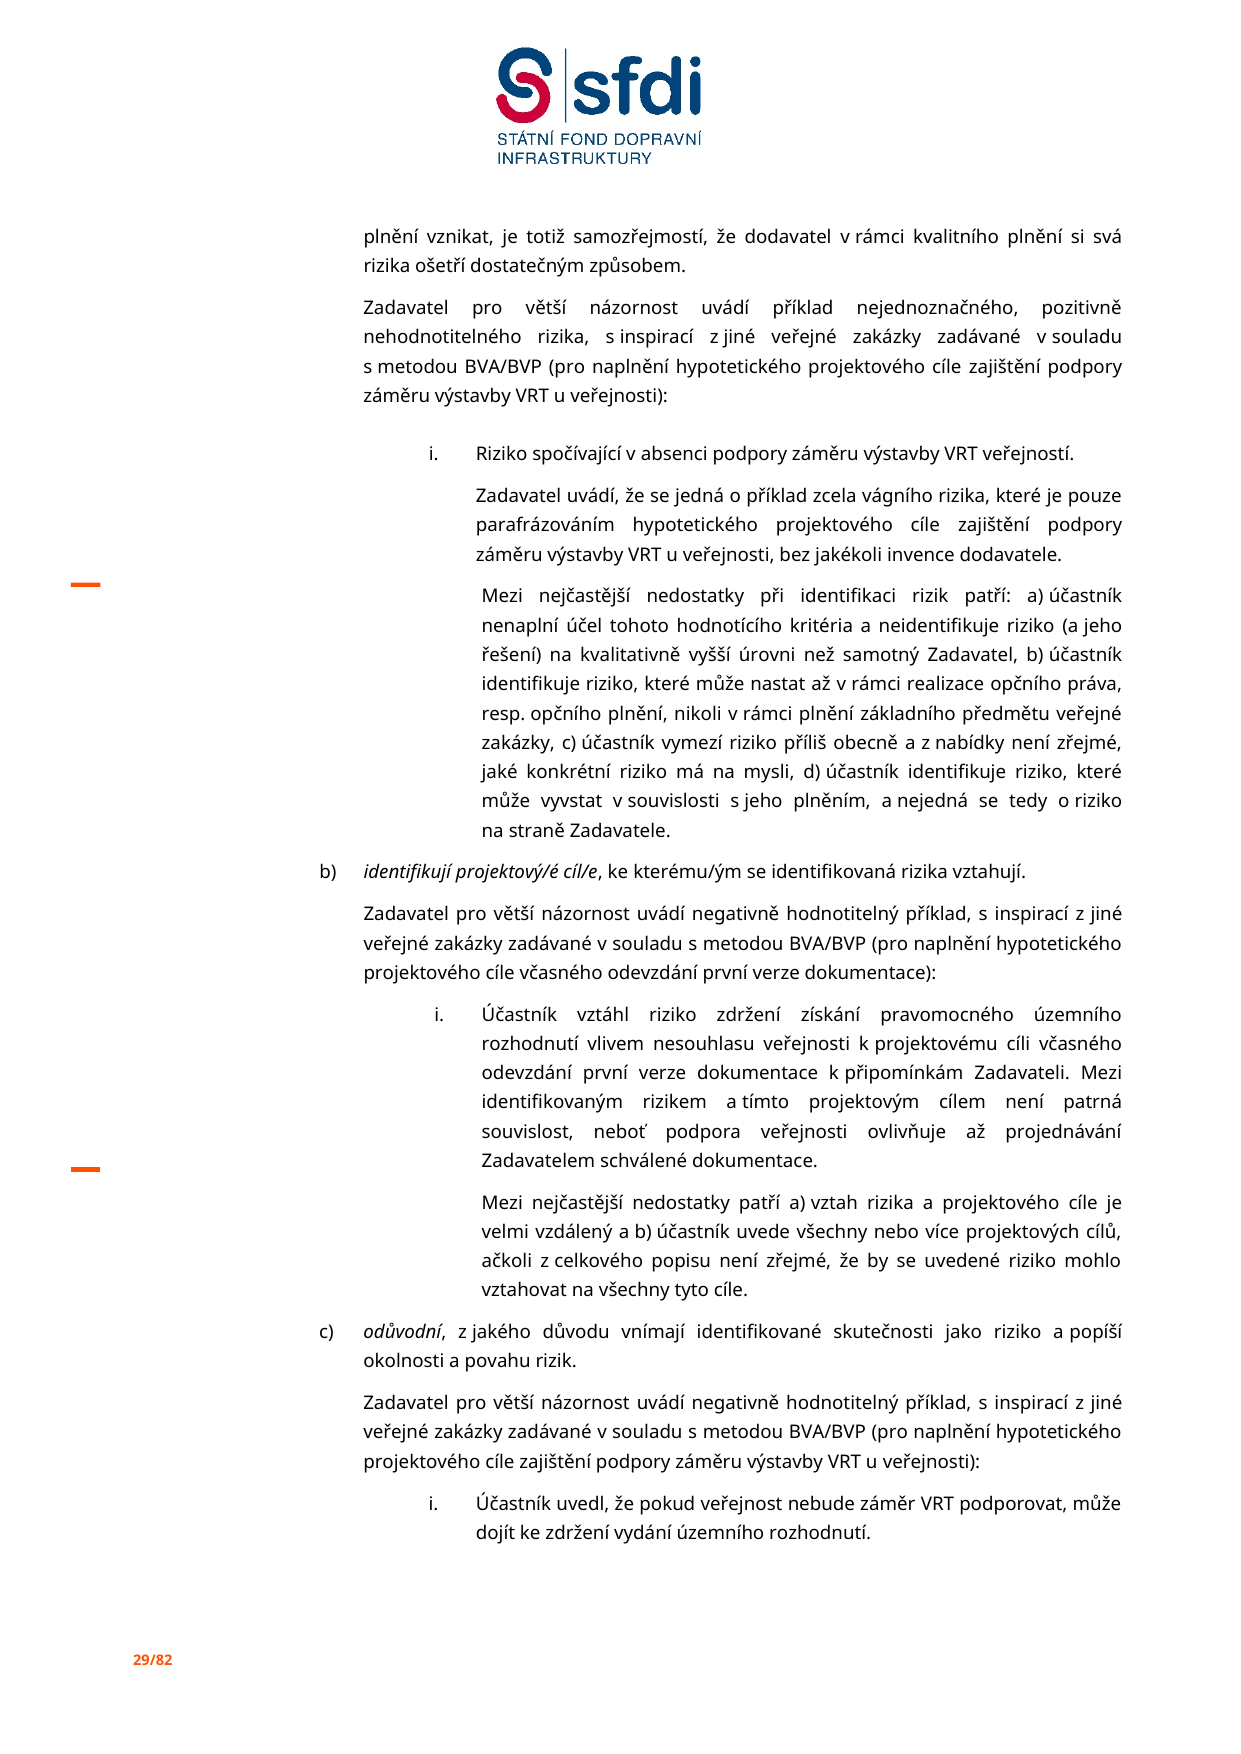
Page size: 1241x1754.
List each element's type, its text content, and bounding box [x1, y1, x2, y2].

text Mezi nejčastější nedostatky při identifikaci rizik patří: a) účastník nenaplní účel tohoto hodnotícího kritéria a neidentifikuje riziko (a jeho řešení) na kvalitativně vyšší úrovni než samotný Zadavatel, b) účastník identifikuje riziko, které může nastat až v rámci realizace opčního práva, resp. opčního plnění, nikoli v rámci plnění základního předmětu veřejné zakázky, c) účastník vymezí riziko příliš obecně a z nabídky není zřejmé, jaké konkrétní riziko má na mysli, d) účastník identifikuje riziko, které může vyvstat v souvislosti s jeho plněním, a nejedná se tedy o riziko na straně Zadavatele. [481, 583, 1122, 842]
list Účastník vztáhl riziko zdržení získání pravomocného územního rozhodnutí vlivem nesouhlasu veřejnosti k projektovému cíli včasného odevzdání první verze dokumentace k připomínkám Zadavateli. Mezi identifikovaným rizikem a tímto projektovým cílem není patrná souvislost, neboť podpora veřejnosti ovlivňuje až projednávání Zadavatelem schválené dokumentace. [444, 1001, 1122, 1173]
list Riziko spočívající v absenci podpory záměru výstavby VRT veřejností. [438, 441, 1122, 466]
text Mezi nejčastější nedostatky patří a) vztah rizika a projektového cíle je velmi vzdálený a b) účastník uvede všechny nebo více projektových cílů, ačkoli z celkového popisu není zřejmé, že by se uvedené riziko mohlo vztahovat na všechny tyto cíle. [481, 1189, 1122, 1302]
list identifikují projektový/é cíl/e, ke kterému/ým se identifikovaná rizika vztahují. [319, 859, 1122, 884]
list Účastník uvedl, že pokud veřejnost nebude záměr VRT podporovat, může dojít ke zdržení vydání územního rozhodnutí. [438, 1490, 1122, 1545]
list Zadavatel pro větší názornost uvádí příklad nejednoznačného, pozitivně nehodnotitelného rizika, s inspirací z jiné veřejné zakázky zadávané v souladu s metodou BVA/BVP (pro naplnění hypotetického projektového cíle zajištění podpory záměru výstavby VRT u veřejnosti): [363, 294, 1122, 408]
text Zadavatel pro větší názornost uvádí negativně hodnotitelný příklad, s inspirací z jiné veřejné zakázky zadávané v souladu s metodou BVA/BVP (pro naplnění hypotetického projektového cíle zajištění podpory záměru výstavby VRT u veřejnosti): [363, 1389, 1122, 1474]
text Zadavatel pro větší názornost uvádí negativně hodnotitelný příklad, s inspirací z jiné veřejné zakázky zadávané v souladu s metodou BVA/BVP (pro naplnění hypotetického projektového cíle včasného odevzdání první verze dokumentace): [363, 901, 1122, 984]
list Zadavatel uvádí, že se jedná o příklad zcela vágního rizika, které je pouze parafrázováním hypotetického projektového cíle zajištění podpory záměru výstavby VRT u veřejnosti, bez jakékoli invence dodavatele. [476, 482, 1122, 567]
picture [496, 45, 702, 164]
list odůvodní, z jakého důvodu vnímají identifikované skutečnosti jako riziko a popíší okolnosti a povahu rizik. [319, 1318, 1122, 1373]
